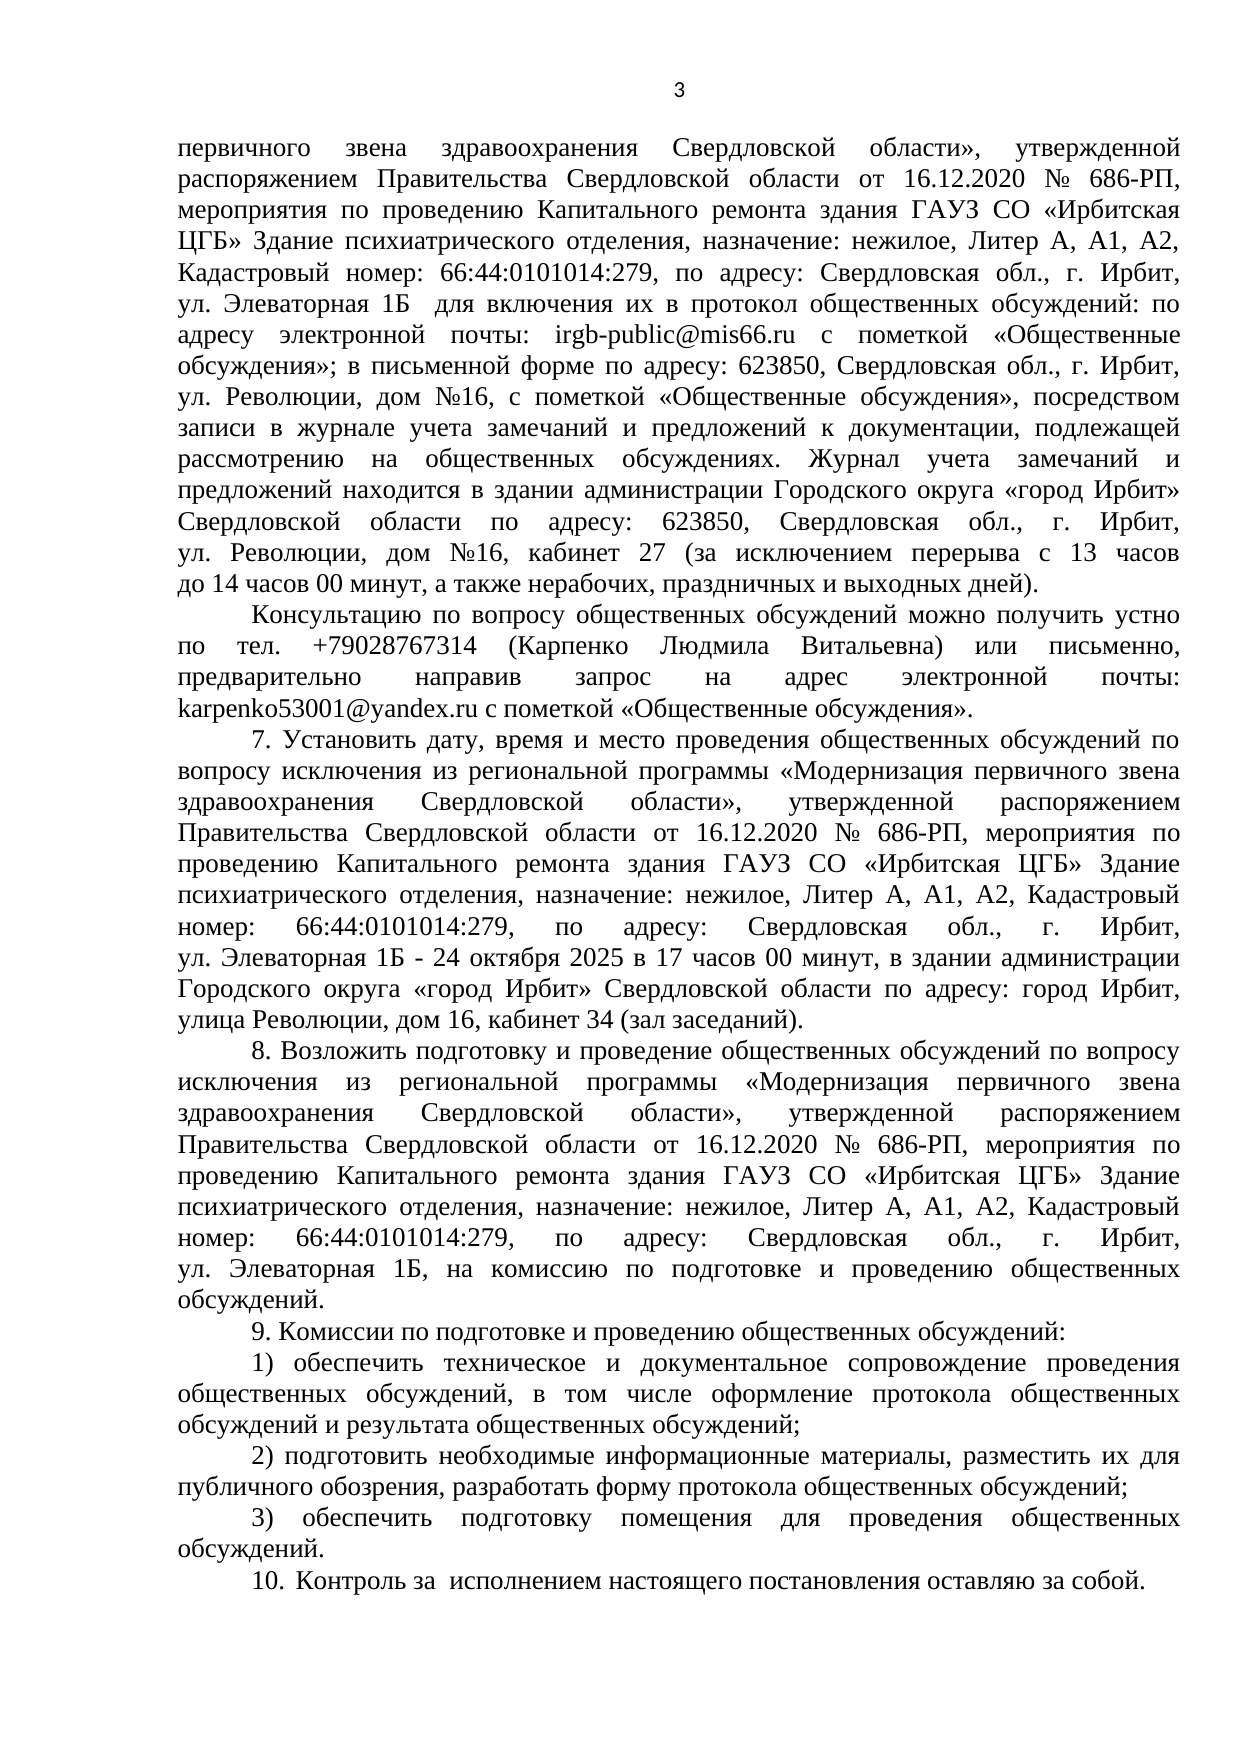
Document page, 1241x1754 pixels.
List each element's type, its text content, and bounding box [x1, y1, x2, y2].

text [177, 131, 1181, 598]
text 3) обеспечить подготовку помещения для проведения общественных обсуждений. [177, 1501, 1181, 1564]
text 1) обеспечить техническое и документальное сопровождение проведения общественных обсуждений, в том числе оформление протокола общественных обсуждений и результата общественных обсуждений; [177, 1346, 1181, 1439]
text 10. Контроль за исполнением настоящего постановления оставляю за собой. [177, 1564, 1181, 1595]
text 7. Установить дату, время и место проведения общественных обсуждений по вопросу исключения из региональной программы «Модернизация первичного звена здравоохранения Свердловской области», утвержденной распоряжением Правительства Свердловской области от 16.12.2020 № 686-РП, мероприятия по проведению Капитального ремонта здания ГАУЗ СО «Ирбитская ЦГБ» Здание психиатрического отделения, назначение: нежилое, Литер А, А1, А2, Кадастровый номер: 66:44:0101014:279, по адресу: Свердловская обл., г. Ирбит, ул. Элеваторная 1Б - 24 октября 2025 в 17 часов 00 минут, в здании администрации Городского округа «город Ирбит» Свердловской области по адресу: город Ирбит, улица Революции, дом 16, кабинет 34 (зал заседаний). [177, 723, 1181, 1034]
text 2) подготовить необходимые информационные материалы, разместить их для публичного обозрения, разработать форму протокола общественных обсуждений; [177, 1439, 1181, 1501]
text 8. Возложить подготовку и проведение общественных обсуждений по вопросу исключения из региональной программы «Модернизация первичного звена здравоохранения Свердловской области», утвержденной распоряжением Правительства Свердловской области от 16.12.2020 № 686-РП, мероприятия по проведению Капитального ремонта здания ГАУЗ СО «Ирбитская ЦГБ» Здание психиатрического отделения, назначение: нежилое, Литер А, А1, А2, Кадастровый номер: 66:44:0101014:279, по адресу: Свердловская обл., г. Ирбит, ул. Элеваторная 1Б, на комиссию по подготовке и проведению общественных обсуждений. [177, 1034, 1181, 1314]
text Консультацию по вопросу общественных обсуждений можно получить устно по тел. +79028767314 (Карпенко Людмила Витальевна) или письменно, предварительно направив запрос на адрес электронной почты: karpenko53001@yandex.ru с пометкой «Общественные обсуждения». [177, 598, 1181, 723]
text 9. Комиссии по подготовке и проведению общественных обсуждений: [177, 1314, 1181, 1346]
